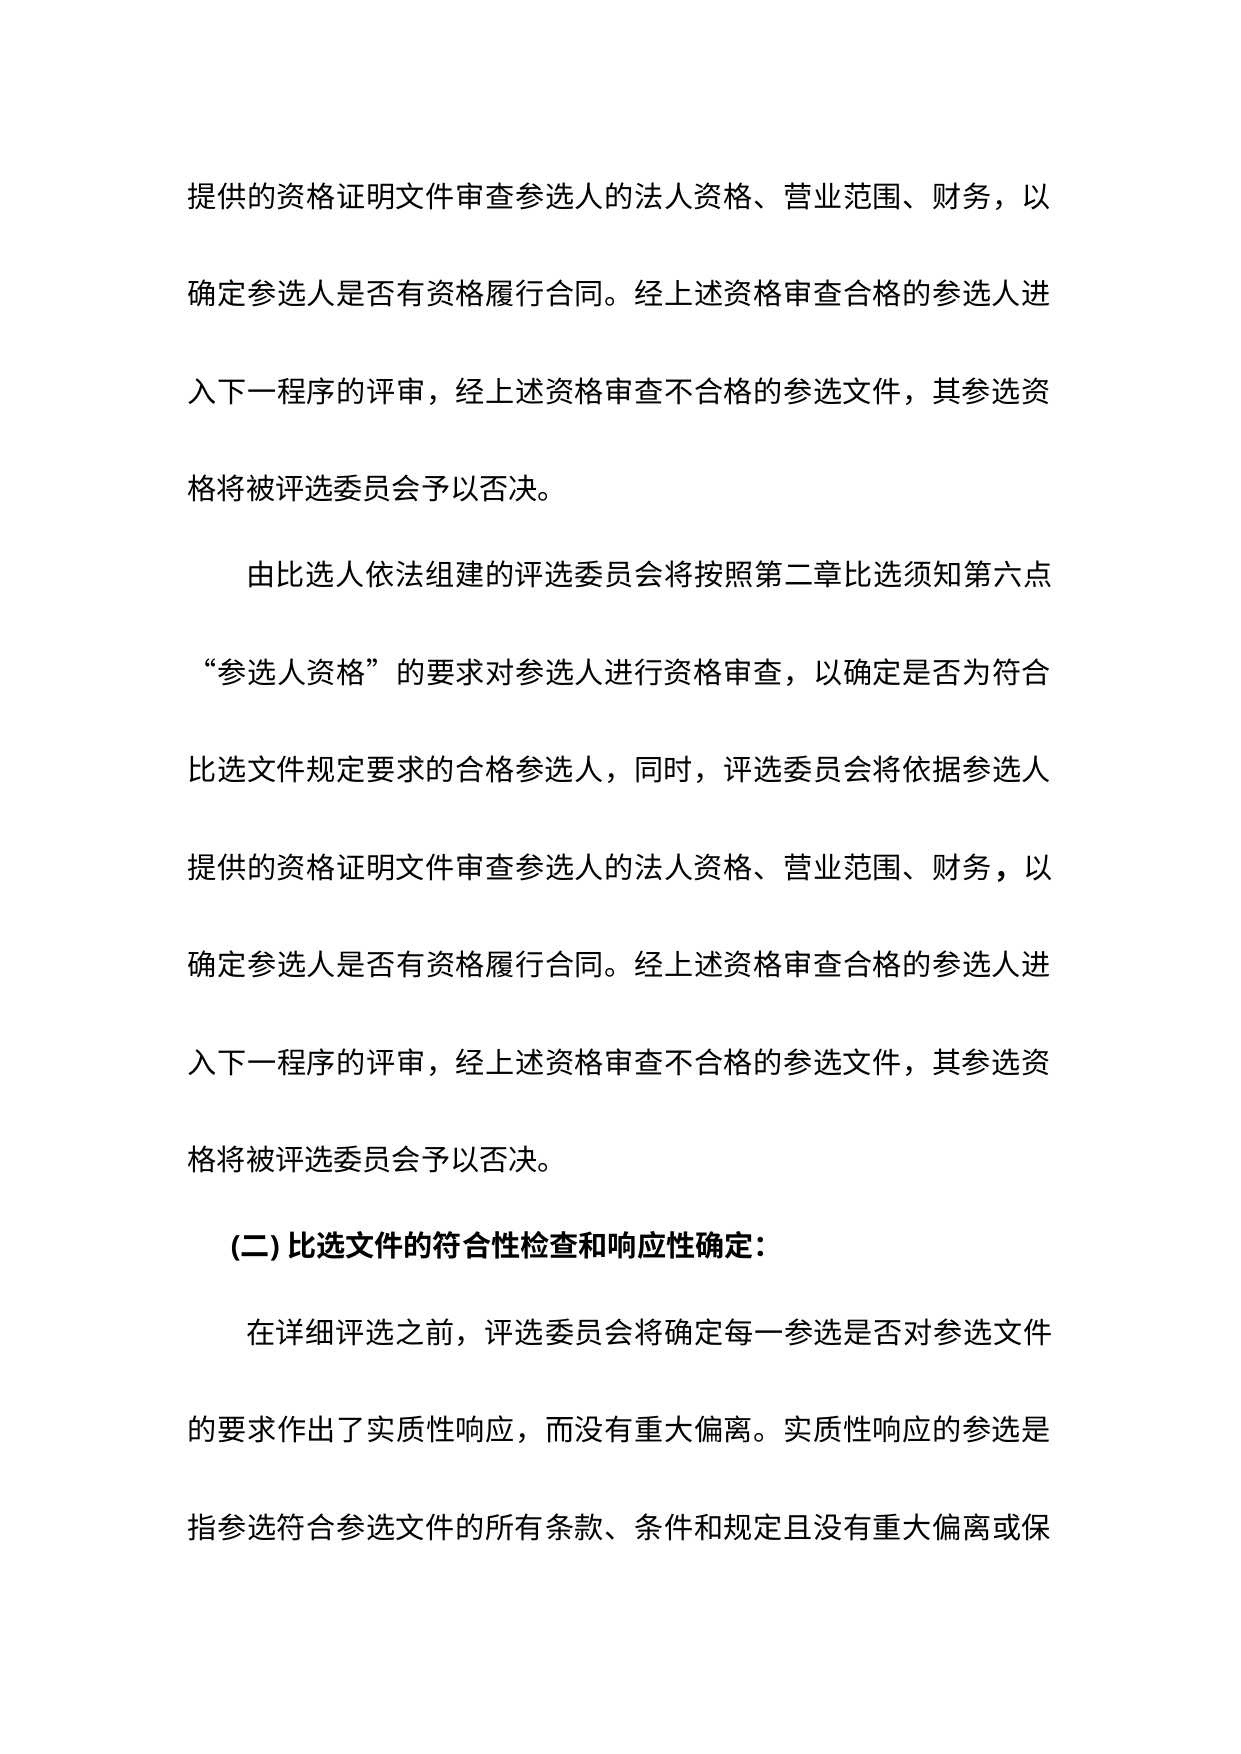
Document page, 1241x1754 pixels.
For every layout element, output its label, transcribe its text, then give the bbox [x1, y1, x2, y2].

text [187, 162, 1053, 519]
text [187, 1298, 1053, 1558]
text (二) 比选文件的符合性检查和响应性确定： [187, 1212, 1053, 1277]
